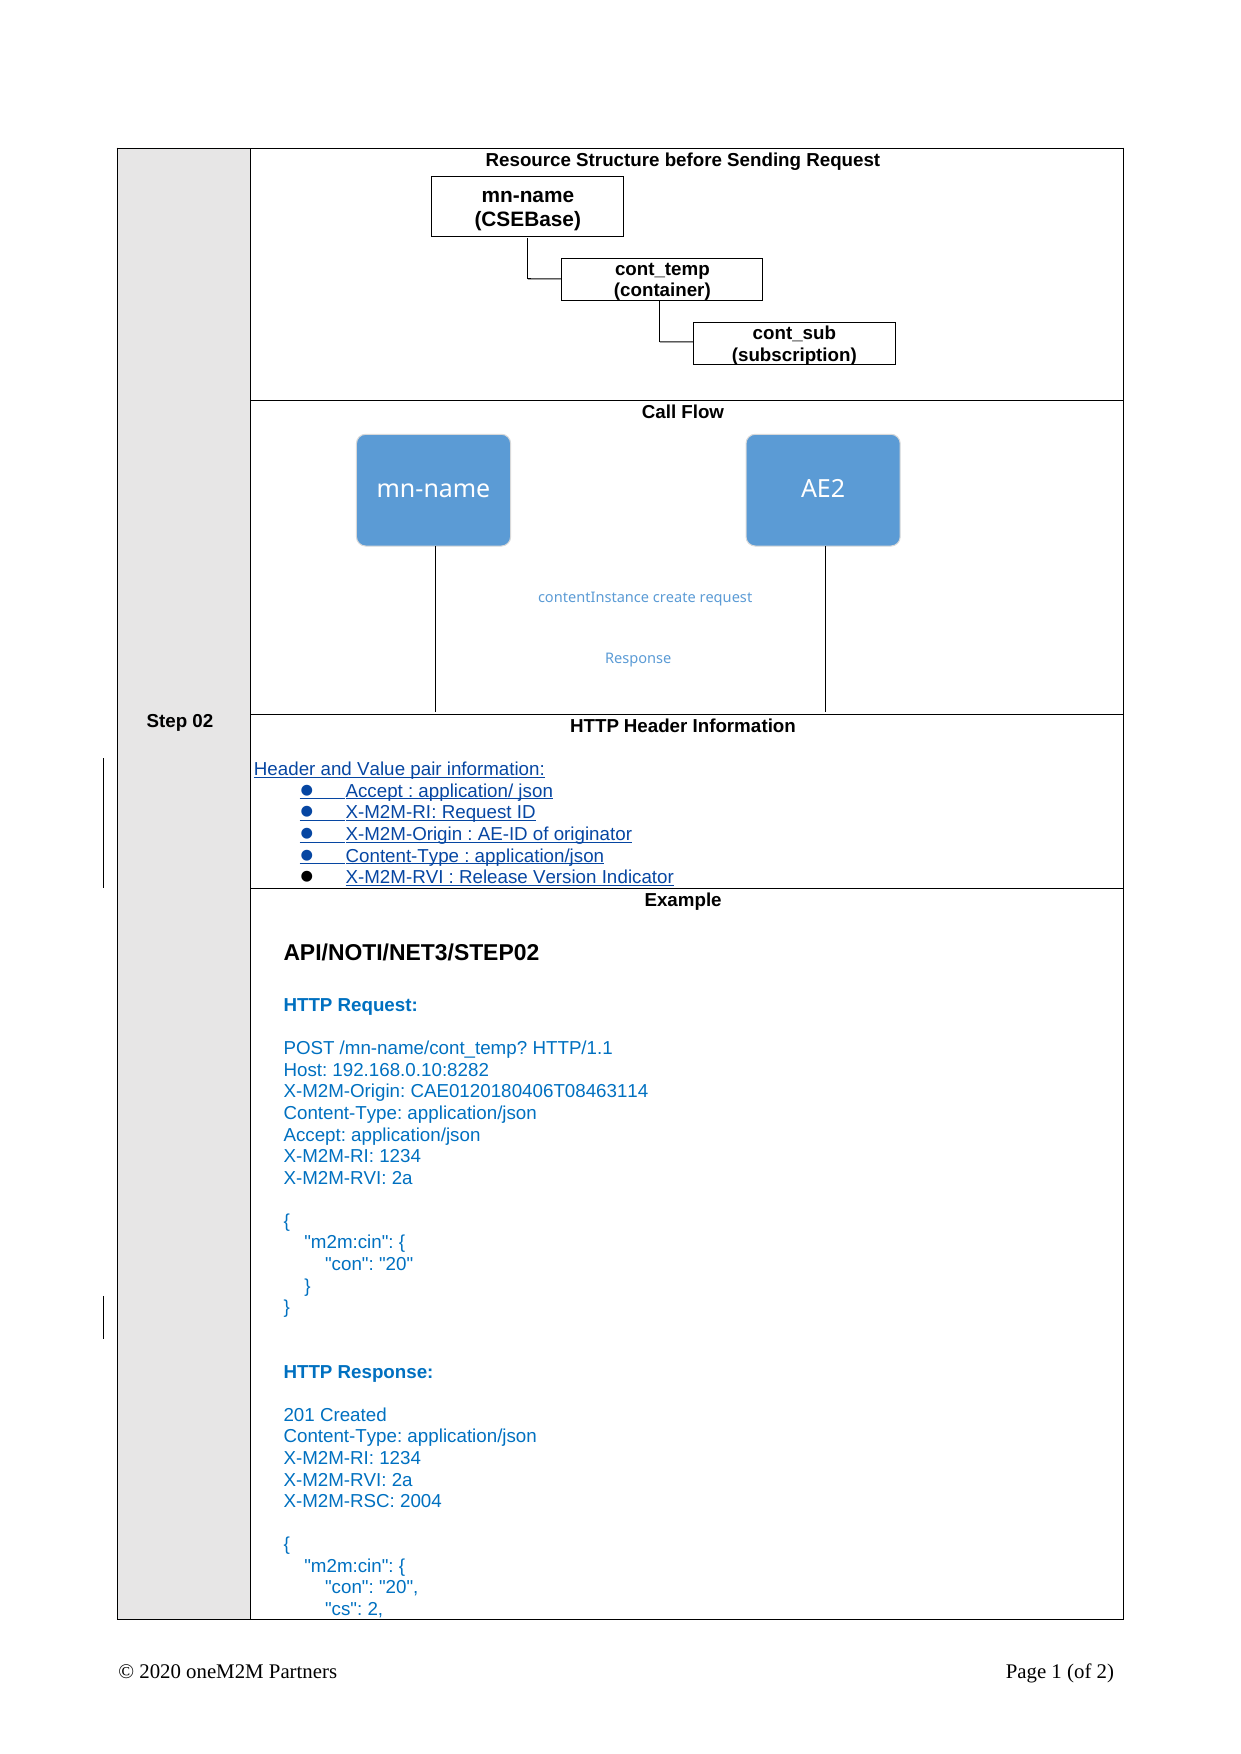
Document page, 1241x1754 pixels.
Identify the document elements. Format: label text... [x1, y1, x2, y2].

table_cell HTTP Header Information [251, 715, 1123, 888]
table_cell Call Flow [251, 401, 1123, 714]
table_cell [251, 889, 1123, 1619]
table_cell Step 02 [118, 149, 250, 1619]
table_cell Resource Structure before Sending Request [251, 149, 1123, 400]
